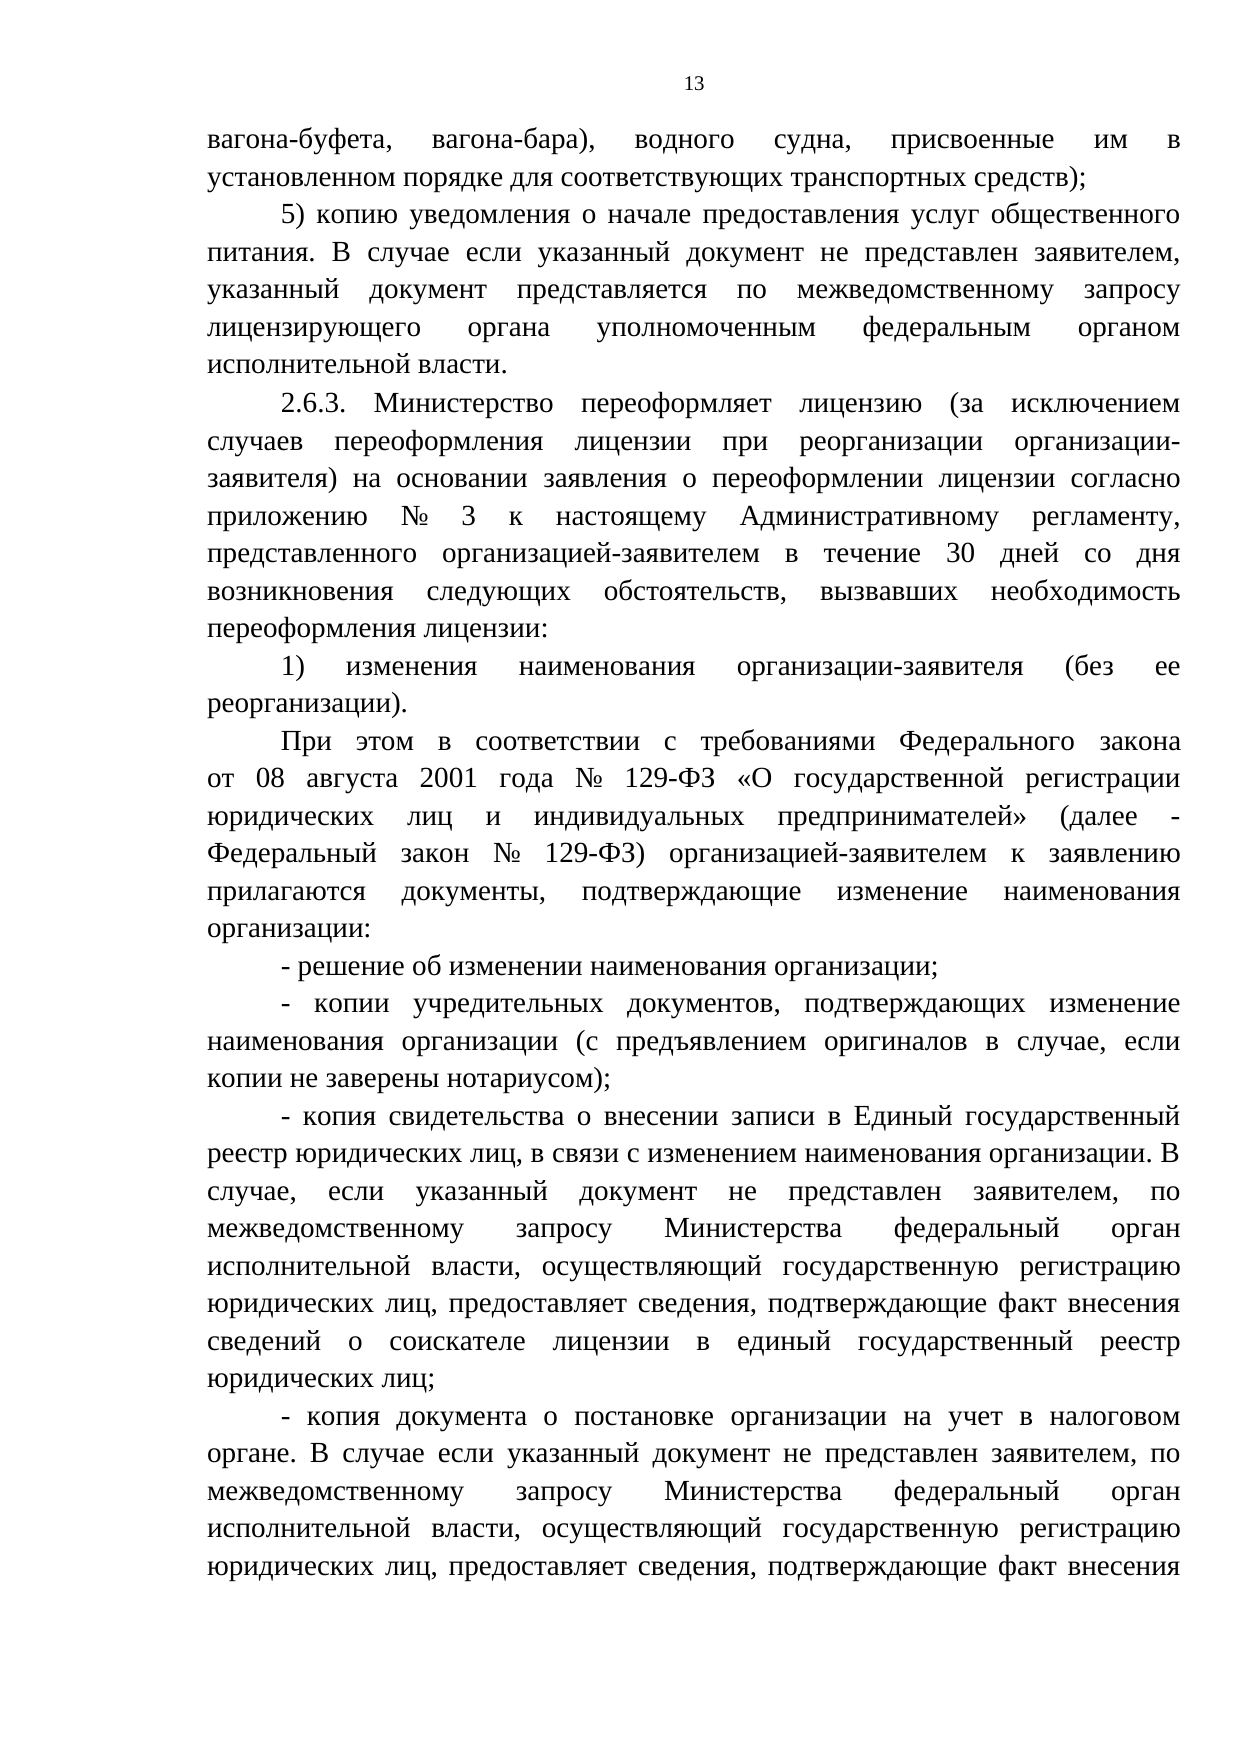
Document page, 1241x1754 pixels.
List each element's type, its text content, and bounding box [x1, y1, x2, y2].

text - копия свидетельства о внесении записи в Единый государственный реестр юридических лиц, в связи с изменением наименования организации. В случае, если указанный документ не представлен заявителем, по межведомственному запросу Министерства федеральный орган исполнительной власти, осуществляющий государственную регистрацию юридических лиц, предоставляет сведения, подтверждающие факт внесения сведений о соискателе лицензии в единый государственный реестр юридических лиц; [207, 1094, 1181, 1394]
text 2.6.3. Министерство переоформляет лицензию (за исключением случаев переоформления лицензии при реорганизации организации-заявителя) на основании заявления о переоформлении лицензии согласно приложению № 3 к настоящему Административному регламенту, представленного организацией-заявителем в течение 30 дней со дня возникновения следующих обстоятельств, вызвавших необходимость переоформления лицензии: [207, 381, 1181, 644]
text 5) копию уведомления о начале предоставления услуг общественного питания. В случае если указанный документ не представлен заявителем, указанный документ представляется по межведомственному запросу лицензирующего органа уполномоченным федеральным органом исполнительной власти. [207, 194, 1181, 381]
text 1) изменения наименования организации-заявителя (без ее реорганизации). [207, 644, 1181, 719]
text При этом в соответствии с требованиями Федерального закона от 08 августа 2001 года № 129-ФЗ «О государственной регистрации юридических лиц и индивидуальных предпринимателей» (далее - Федеральный закон № 129-ФЗ) организацией-заявителем к заявлению прилагаются документы, подтверждающие изменение наименования организации: [207, 719, 1181, 944]
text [207, 1394, 1181, 1581]
text - копии учредительных документов, подтверждающих изменение наименования организации (с предъявлением оригиналов в случае, если копии не заверены нотариусом); [207, 981, 1181, 1094]
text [207, 119, 1181, 194]
text - решение об изменении наименования организации; [207, 944, 1181, 981]
